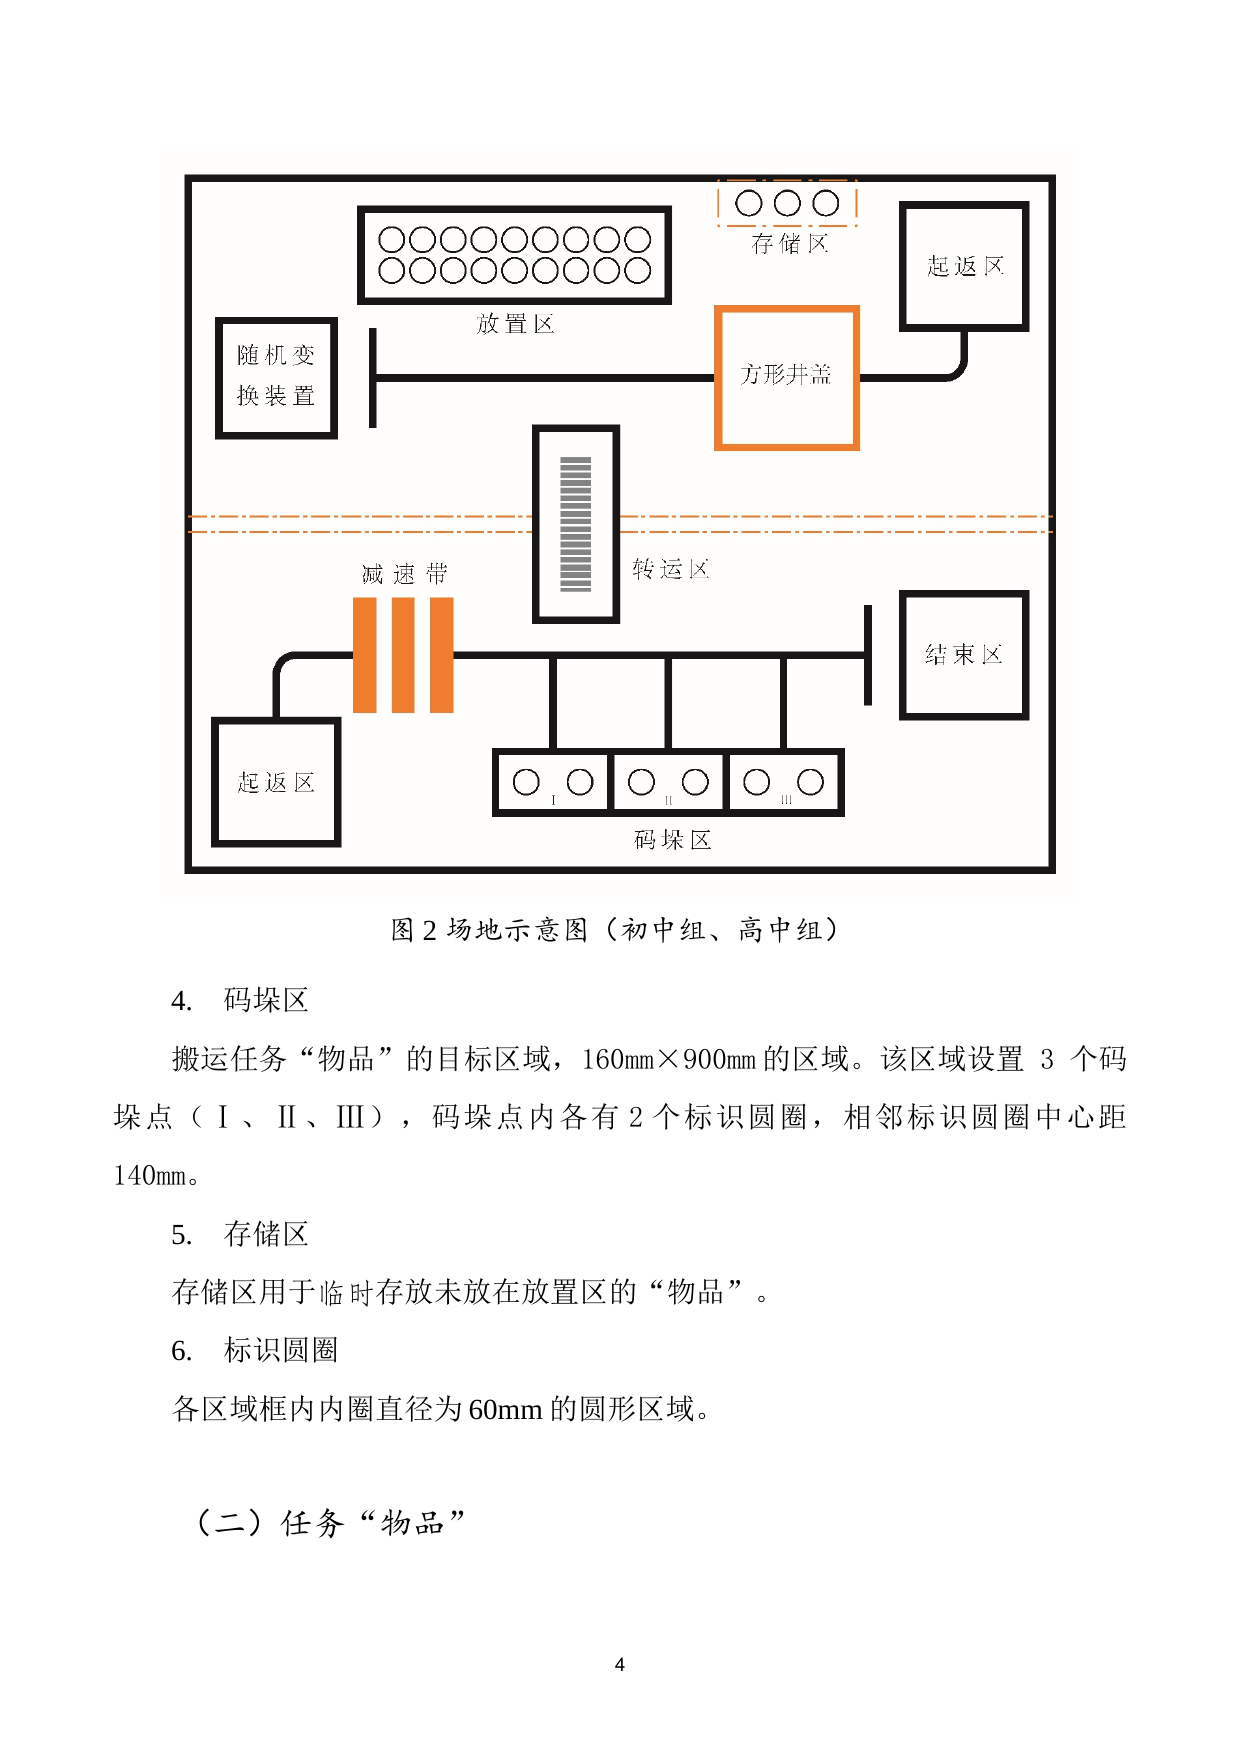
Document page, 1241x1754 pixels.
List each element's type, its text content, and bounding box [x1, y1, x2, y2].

text 图2 场地示意图（初中组、高中组） [112, 911, 1128, 946]
list 存储区 [112, 1197, 1128, 1256]
text 各区域框内内圈直径为60mm的圆形区域。 [112, 1372, 1128, 1431]
picture [159, 150, 1081, 899]
text 搬运任务“物品”的目标区域，160mm×900mm的区域。该区域设置 3 个码垛点（Ⅰ、Ⅱ、Ⅲ），码垛点内各有2个标识圆圈，相邻标识圆圈中心距140mm。 [112, 1022, 1128, 1197]
text （二）任务“物品” [112, 1489, 1128, 1547]
text 存储区用于临时存放未放在放置区的“物品”。 [112, 1256, 1128, 1314]
list 标识圆圈 [112, 1314, 1128, 1372]
list 码垛区 [112, 964, 1128, 1022]
